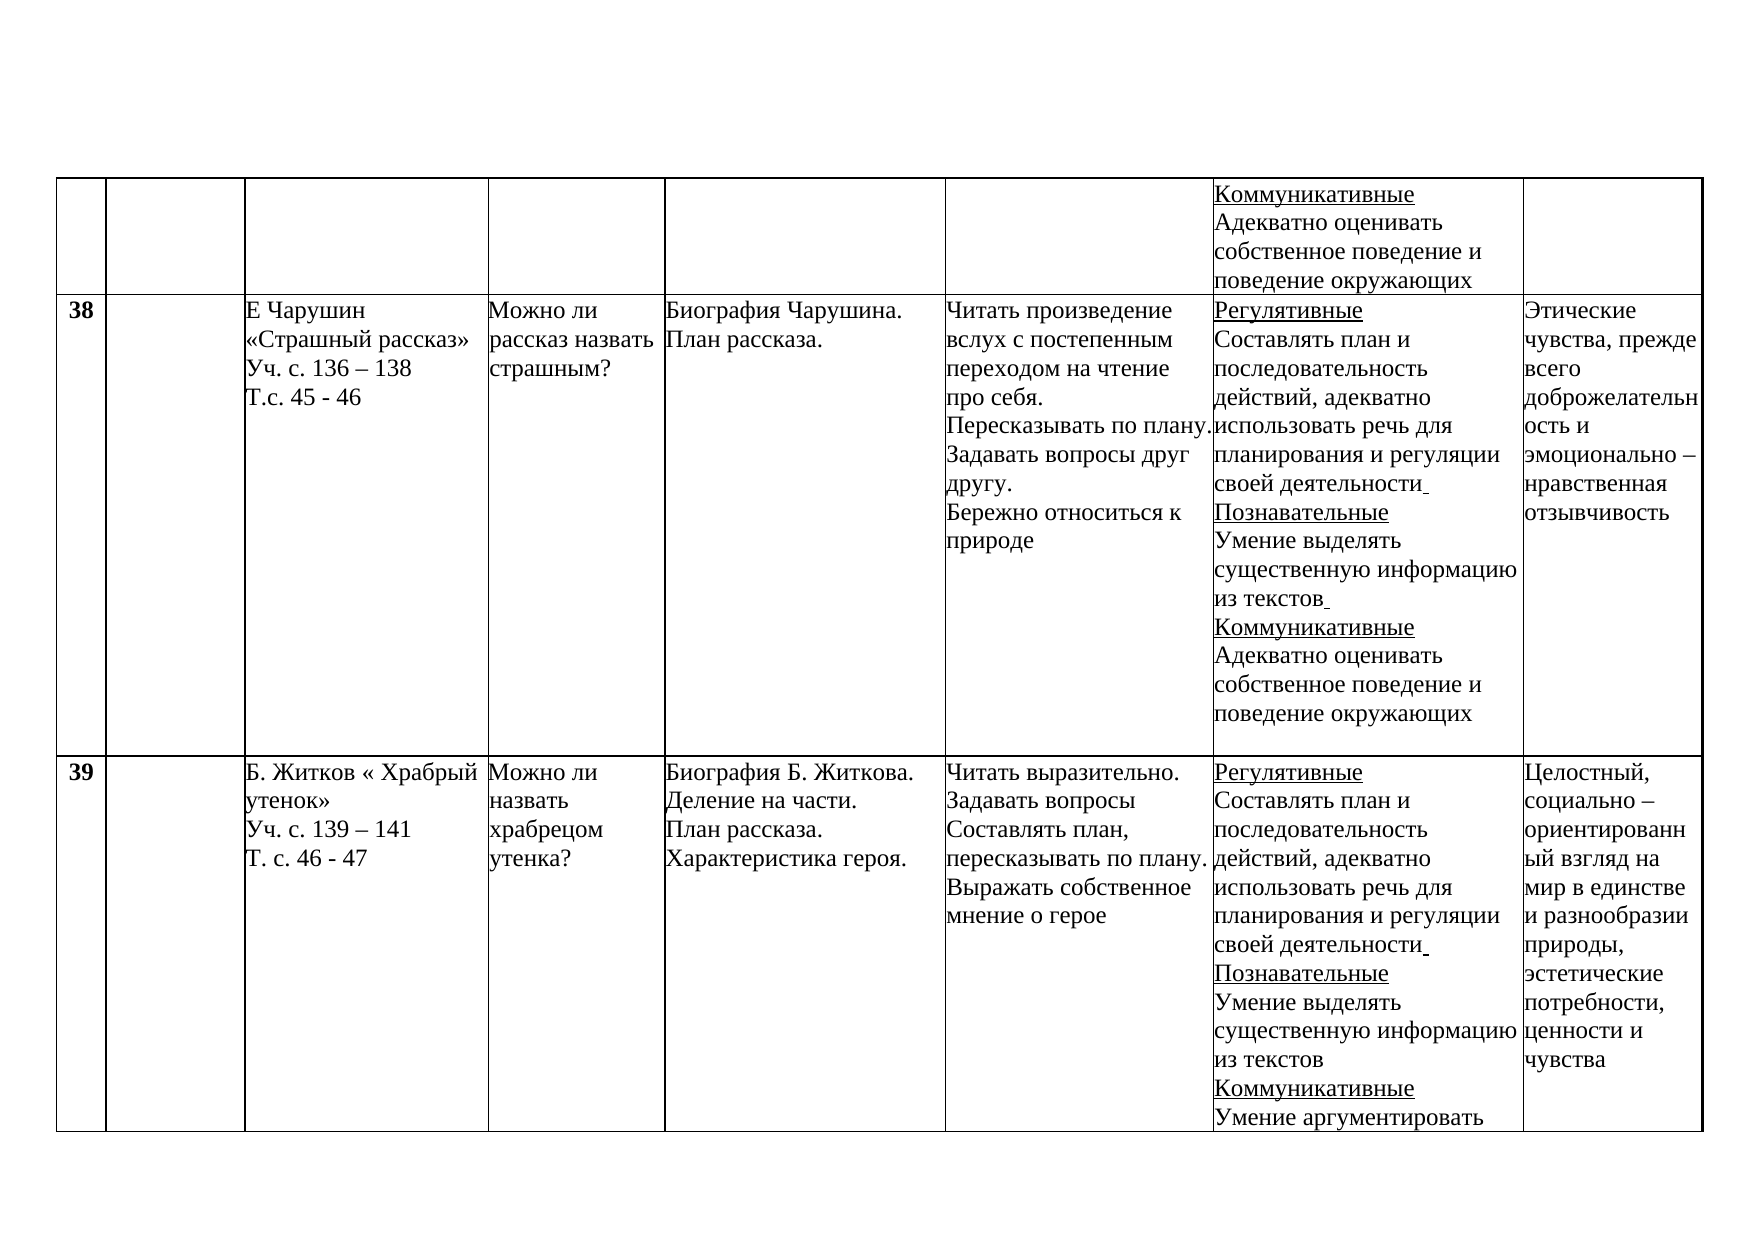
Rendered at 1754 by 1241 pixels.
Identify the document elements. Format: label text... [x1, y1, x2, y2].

table_cell [107, 295, 244, 755]
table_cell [946, 179, 1213, 294]
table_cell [246, 179, 488, 294]
table_cell Этические чувства, прежде всего доброжелательность и эмоционально – нравственная отзывчивость [1524, 295, 1701, 755]
table_cell 39 [57, 757, 105, 1131]
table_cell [1524, 757, 1701, 1131]
table_cell Биография Чарушина. План рассказа. [666, 295, 945, 755]
table_cell 37 [57, 179, 105, 294]
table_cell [1214, 757, 1523, 1131]
table_cell [107, 179, 244, 294]
table_cell Можно ли рассказ назвать страшным? [489, 295, 664, 755]
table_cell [1214, 179, 1523, 294]
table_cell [489, 757, 664, 1131]
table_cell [946, 757, 1213, 1131]
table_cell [1524, 179, 1701, 294]
table_cell 38 [57, 295, 105, 755]
table_cell Регулятивные Составлять план и последовательность действий, адекватно использовать речь для планирования и регуляции своей деятельности Познавательные Умение выделять существенную информацию из текстов Коммуникативные Адекватно оценивать собственное поведение и поведение окружающих [1214, 295, 1523, 755]
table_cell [489, 179, 664, 294]
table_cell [666, 179, 945, 294]
table_cell [107, 757, 244, 1131]
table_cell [666, 757, 945, 1131]
table_cell Е Чарушин «Страшный рассказ» Уч. с. 136 – 138 Т.с. 45 - 46 [246, 295, 488, 755]
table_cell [246, 757, 488, 1131]
table_cell Читать произведение вслух с постепенным переходом на чтение про себя. Пересказывать по плану. Задавать вопросы друг другу. Бережно относиться к природе [946, 295, 1213, 755]
